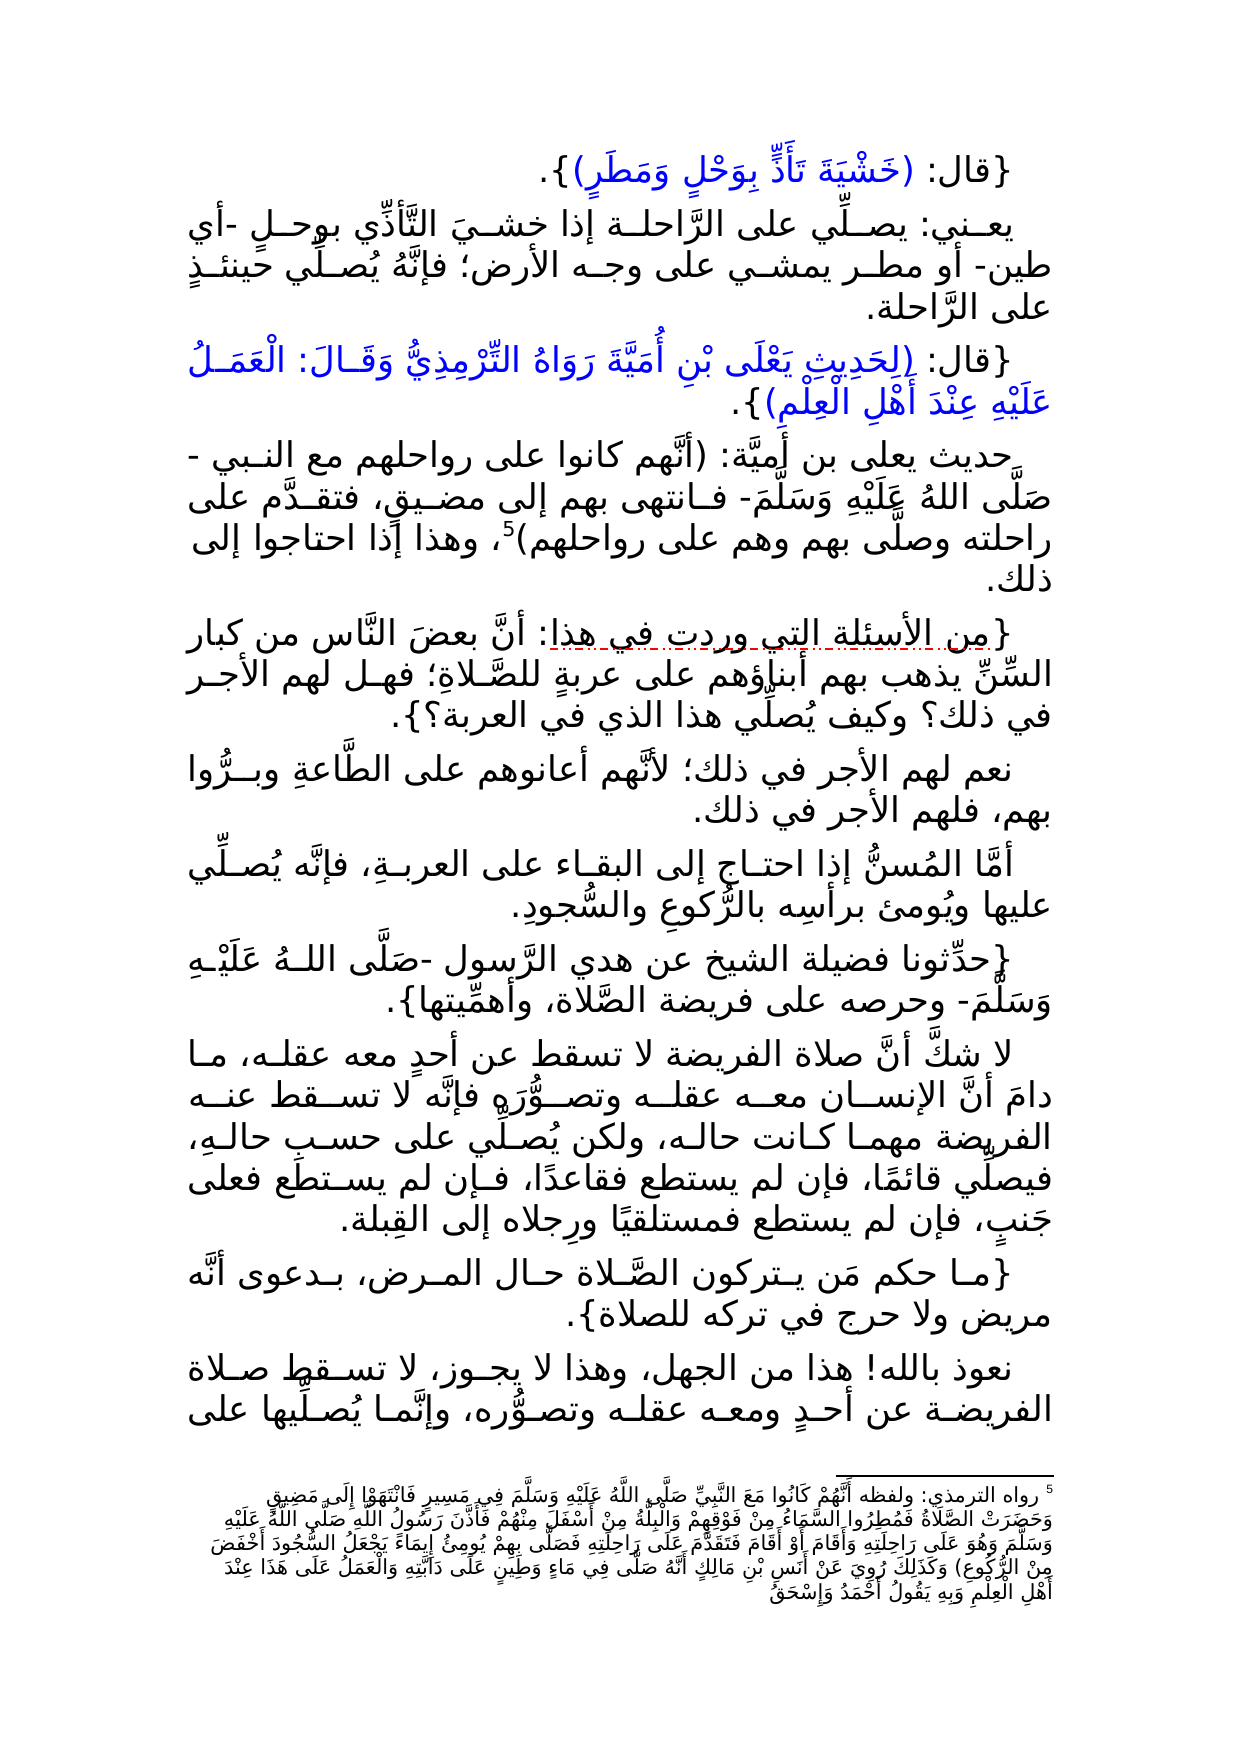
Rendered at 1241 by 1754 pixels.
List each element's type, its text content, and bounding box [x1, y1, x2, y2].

text يعني: يصلِّي على الرَّاحلة إذا خشيَ التَّأذِّي بوحلٍ -أي طين- أو مطر يمشي على وجه الأرض؛ فإنَّهُ يُصلِّي حينئذٍ على الرَّاحلة. [187, 204, 1053, 327]
text {حدِّثونا فضيلة الشيخ عن هدي الرَّسول -صَلَّى اللهُ عَلَيْهِ وَسَلَّمَ- وحرصه على فريضة الصَّلاة، وأهمِّيتها}. [187, 939, 1053, 1021]
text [187, 1347, 1053, 1430]
text {ما حكم مَن يتركون الصَّلاة حال المرض، بدعوى أنَّه مريض ولا حرج في تركه للصلاة}. [187, 1252, 1053, 1335]
text أمَّا المُسنُّ إذا احتاج إلى البقاء على العربةِ، فإنَّه يُصلِّي عليها ويُومئ برأسِه بالرُّكوعِ والسُّجودِ. [187, 844, 1053, 926]
text {قال: (خَشْيَةَ تَأَذٍّ بِوَحْلٍ وَمَطَرٍ)}. [187, 150, 1053, 191]
text {من الأسئلة التي وردت في هذا: أنَّ بعضَ النَّاس من كبار السِّنِّ يذهب بهم أبناؤهم على عربةٍ للصَّلاةِ؛ فهل لهم الأجر في ذلك؟ وكيف يُصلِّي هذا الذي في العربة؟}. [187, 612, 1053, 736]
text لا شكَّ أنَّ صلاة الفريضة لا تسقط عن أحدٍ معه عقله، ما دامَ أنَّ الإنسان معه عقله وتصوُّرَه فإنَّه لا تسقط عنه الفريضة مهما كانت حاله، ولكن يُصلِّي على حسبِ حالهِ، فيصلِّي قائمًا، فإن لم يستطع فقاعدًا، فإن لم يستطع فعلى جَنبٍ، فإن لم يستطع فمستلقيًا ورِجلاه إلى القِبلة. [187, 1034, 1053, 1240]
text حديث يعلى بن أميَّة: (أنَّهم كانوا على رواحلهم مع النبي -صَلَّى اللهُ عَلَيْهِ وَسَلَّمَ- فانتهى بهم إلى مضيقٍ، فتقدَّم على راحلته وصلَّى بهم وهم على رواحلهم)، وهذا إذا احتاجوا إلى ذلك. [187, 435, 1053, 600]
text {قال: (لِحَدِيثِ يَعْلَى بْنِ أُمَيَّةَ رَوَاهُ التِّرْمِذِيُّ وَقَالَ: الْعَمَلُ عَلَيْهِ عِنْدَ أَهْلِ الْعِلْمِ)}. [187, 340, 1053, 422]
text نعم لهم الأجر في ذلك؛ لأنَّهم أعانوهم على الطَّاعةِ وبرُّوا بهم، فلهم الأجر في ذلك. [187, 749, 1053, 831]
